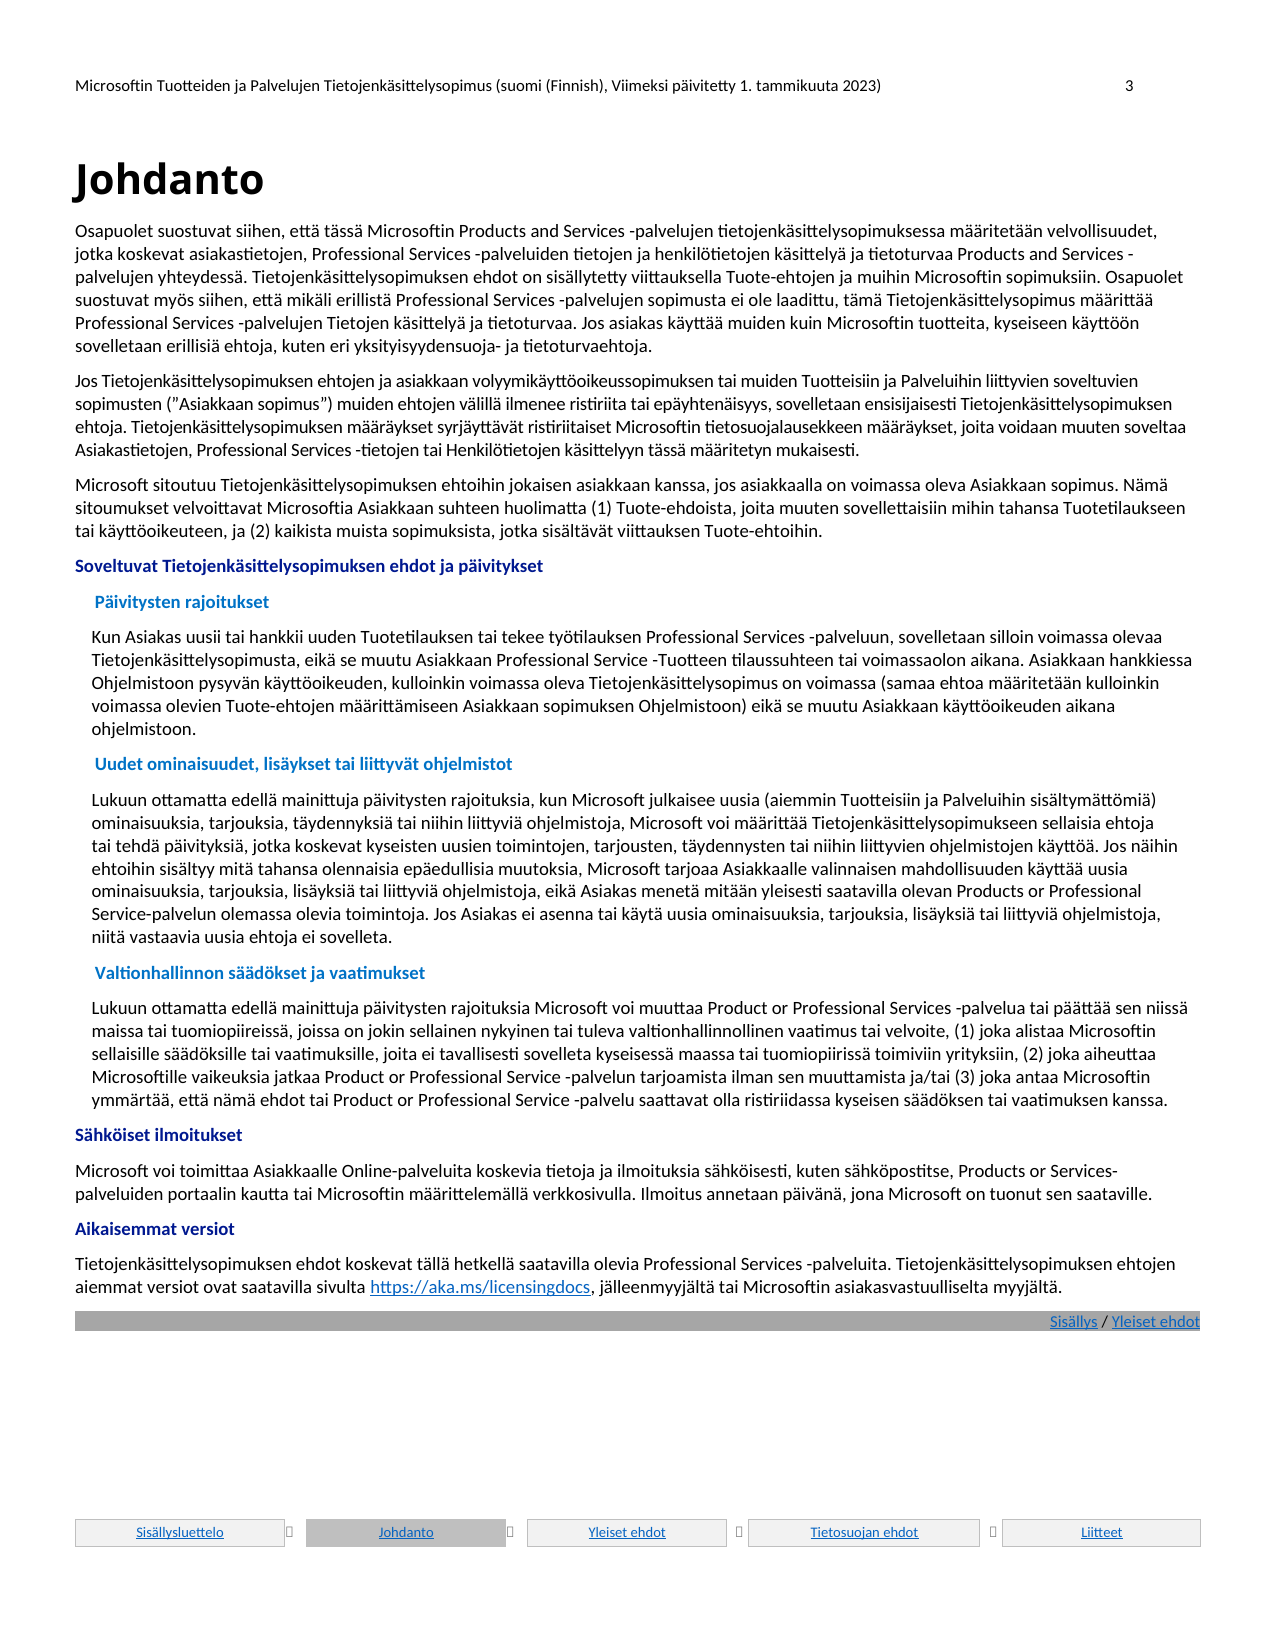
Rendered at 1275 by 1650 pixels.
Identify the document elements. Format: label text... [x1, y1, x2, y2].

list Uudet ominaisuudet, lisäykset tai liittyvät ohjelmistot [94, 753, 1200, 776]
list Päivitysten rajoitukset [94, 590, 1200, 613]
list Microsoft voi toimittaa Asiakkaalle Online-palveluita koskevia tietoja ja ilmoituksia sähköisesti, kuten sähköpostitse, Products or Services-palveluiden portaalin kautta tai Microsoftin määrittelemällä verkkosivulla. Ilmoitus annetaan päivänä, jona Microsoft on tuonut sen saataville. [75, 1159, 1200, 1205]
list Microsoft sitoutuu Tietojenkäsittelysopimuksen ehtoihin jokaisen asiakkaan kanssa, jos asiakkaalla on voimassa oleva Asiakkaan sopimus. Nämä sitoumukset velvoittavat Microsoftia Asiakkaan suhteen huolimatta (1) Tuote-ehdoista, joita muuten sovellettaisiin mihin tahansa Tuotetilaukseen tai käyttöoikeuteen, ja (2) kaikista muista sopimuksista, jotka sisältävät viittauksen Tuote-ehtoihin. [75, 473, 1200, 542]
list Lukuun ottamatta edellä mainittuja päivitysten rajoituksia Microsoft voi muuttaa Product or Professional Services -palvelua tai päättää sen niissä maissa tai tuomiopiireissä, joissa on jokin sellainen nykyinen tai tuleva valtionhallinnollinen vaatimus tai velvoite, (1) joka alistaa Microsoftin sellaisille säädöksille tai vaatimuksille, joita ei tavallisesti sovelleta kyseisessä maassa tai tuomiopiirissä toimiviin yrityksiin, (2) joka aiheuttaa Microsoftille vaikeuksia jatkaa Product or Professional Service -palvelun tarjoamista ilman sen muuttamista ja/tai (3) joka antaa Microsoftin ymmärtää, että nämä ehdot tai Product or Professional Service -palvelu saattavat olla ristiriidassa kyseisen säädöksen tai vaatimuksen kanssa. [91, 996, 1200, 1111]
list Kun Asiakas uusii tai hankkii uuden Tuotetilauksen tai tekee työtilauksen Professional Services -palveluun, sovelletaan silloin voimassa olevaa Tietojenkäsittelysopimusta, eikä se muutu Asiakkaan Professional Service -Tuotteen tilaussuhteen tai voimassaolon aikana. Asiakkaan hankkiessa Ohjelmistoon pysyvän käyttöoikeuden, kulloinkin voimassa oleva Tietojenkäsittelysopimus on voimassa (samaa ehtoa määritetään kulloinkin voimassa olevien Tuote-ehtojen määrittämiseen Asiakkaan sopimuksen Ohjelmistoon) eikä se muutu Asiakkaan käyttöoikeuden aikana ohjelmistoon. [91, 626, 1200, 740]
subtitle Johdanto [75, 150, 1200, 207]
list Valtionhallinnon säädökset ja vaatimukset [94, 961, 1200, 984]
subtitle Soveltuvat Tietojenkäsittelysopimuksen ehdot ja päivitykset [75, 555, 1200, 578]
subtitle Sähköiset ilmoitukset [75, 1123, 1200, 1146]
list Lukuun ottamatta edellä mainittuja päivitysten rajoituksia, kun Microsoft julkaisee uusia (aiemmin Tuotteisiin ja Palveluihin sisältymättömiä) ominaisuuksia, tarjouksia, täydennyksiä tai niihin liittyviä ohjelmistoja, Microsoft voi määrittää Tietojenkäsittelysopimukseen sellaisia ehtoja tai tehdä päivityksiä, jotka koskevat kyseisten uusien toimintojen, tarjousten, täydennysten tai niihin liittyvien ohjelmistojen käyttöä. Jos näihin ehtoihin sisältyy mitä tahansa olennaisia epäedullisia muutoksia, Microsoft tarjoaa Asiakkaalle valinnaisen mahdollisuuden käyttää uusia ominaisuuksia, tarjouksia, lisäyksiä tai liittyviä ohjelmistoja, eikä Asiakas menetä mitään yleisesti saatavilla olevan Products or Professional Service-palvelun olemassa olevia toimintoja. Jos Asiakas ei asenna tai käytä uusia ominaisuuksia, tarjouksia, lisäyksiä tai liittyviä ohjelmistoja, niitä vastaavia uusia ehtoja ei sovelleta. [91, 788, 1200, 948]
list Sisällys / Yleiset ehdot [75, 1311, 1200, 1331]
list Tietojenkäsittelysopimuksen ehdot koskevat tällä hetkellä saatavilla olevia Professional Services -palveluita. Tietojenkäsittelysopimuksen ehtojen aiemmat versiot ovat saatavilla sivulta https://aka.ms/licensingdocs, jälleenmyyjältä tai Microsoftin asiakasvastuulliselta myyjältä. [75, 1253, 1200, 1298]
subtitle Aikaisemmat versiot [75, 1217, 1200, 1240]
list Osapuolet suostuvat siihen, että tässä Microsoftin Products and Services -palvelujen tietojenkäsittelysopimuksessa määritetään velvollisuudet, jotka koskevat asiakastietojen, Professional Services -palveluiden tietojen ja henkilötietojen käsittelyä ja tietoturvaa Products and Services -palvelujen yhteydessä. Tietojenkäsittelysopimuksen ehdot on sisällytetty viittauksella Tuote-ehtojen ja muihin Microsoftin sopimuksiin. Osapuolet suostuvat myös siihen, että mikäli erillistä Professional Services -palvelujen sopimusta ei ole laadittu, tämä Tietojenkäsittelysopimus määrittää Professional Services -palvelujen Tietojen käsittelyä ja tietoturvaa. Jos asiakas käyttää muiden kuin Microsoftin tuotteita, kyseiseen käyttöön sovelletaan erillisiä ehtoja, kuten eri yksityisyydensuoja- ja tietoturvaehtoja. [75, 219, 1200, 357]
list Jos Tietojenkäsittelysopimuksen ehtojen ja asiakkaan volyymikäyttöoikeussopimuksen tai muiden Tuotteisiin ja Palveluihin liittyvien soveltuvien sopimusten (”Asiakkaan sopimus”) muiden ehtojen välillä ilmenee ristiriita tai epäyhtenäisyys, sovelletaan ensisijaisesti Tietojenkäsittelysopimuksen ehtoja. Tietojenkäsittelysopimuksen määräykset syrjäyttävät ristiriitaiset Microsoftin tietosuojalausekkeen määräykset, joita voidaan muuten soveltaa Asiakastietojen, Professional Services -tietojen tai Henkilötietojen käsittelyyn tässä määritetyn mukaisesti. [75, 369, 1200, 461]
